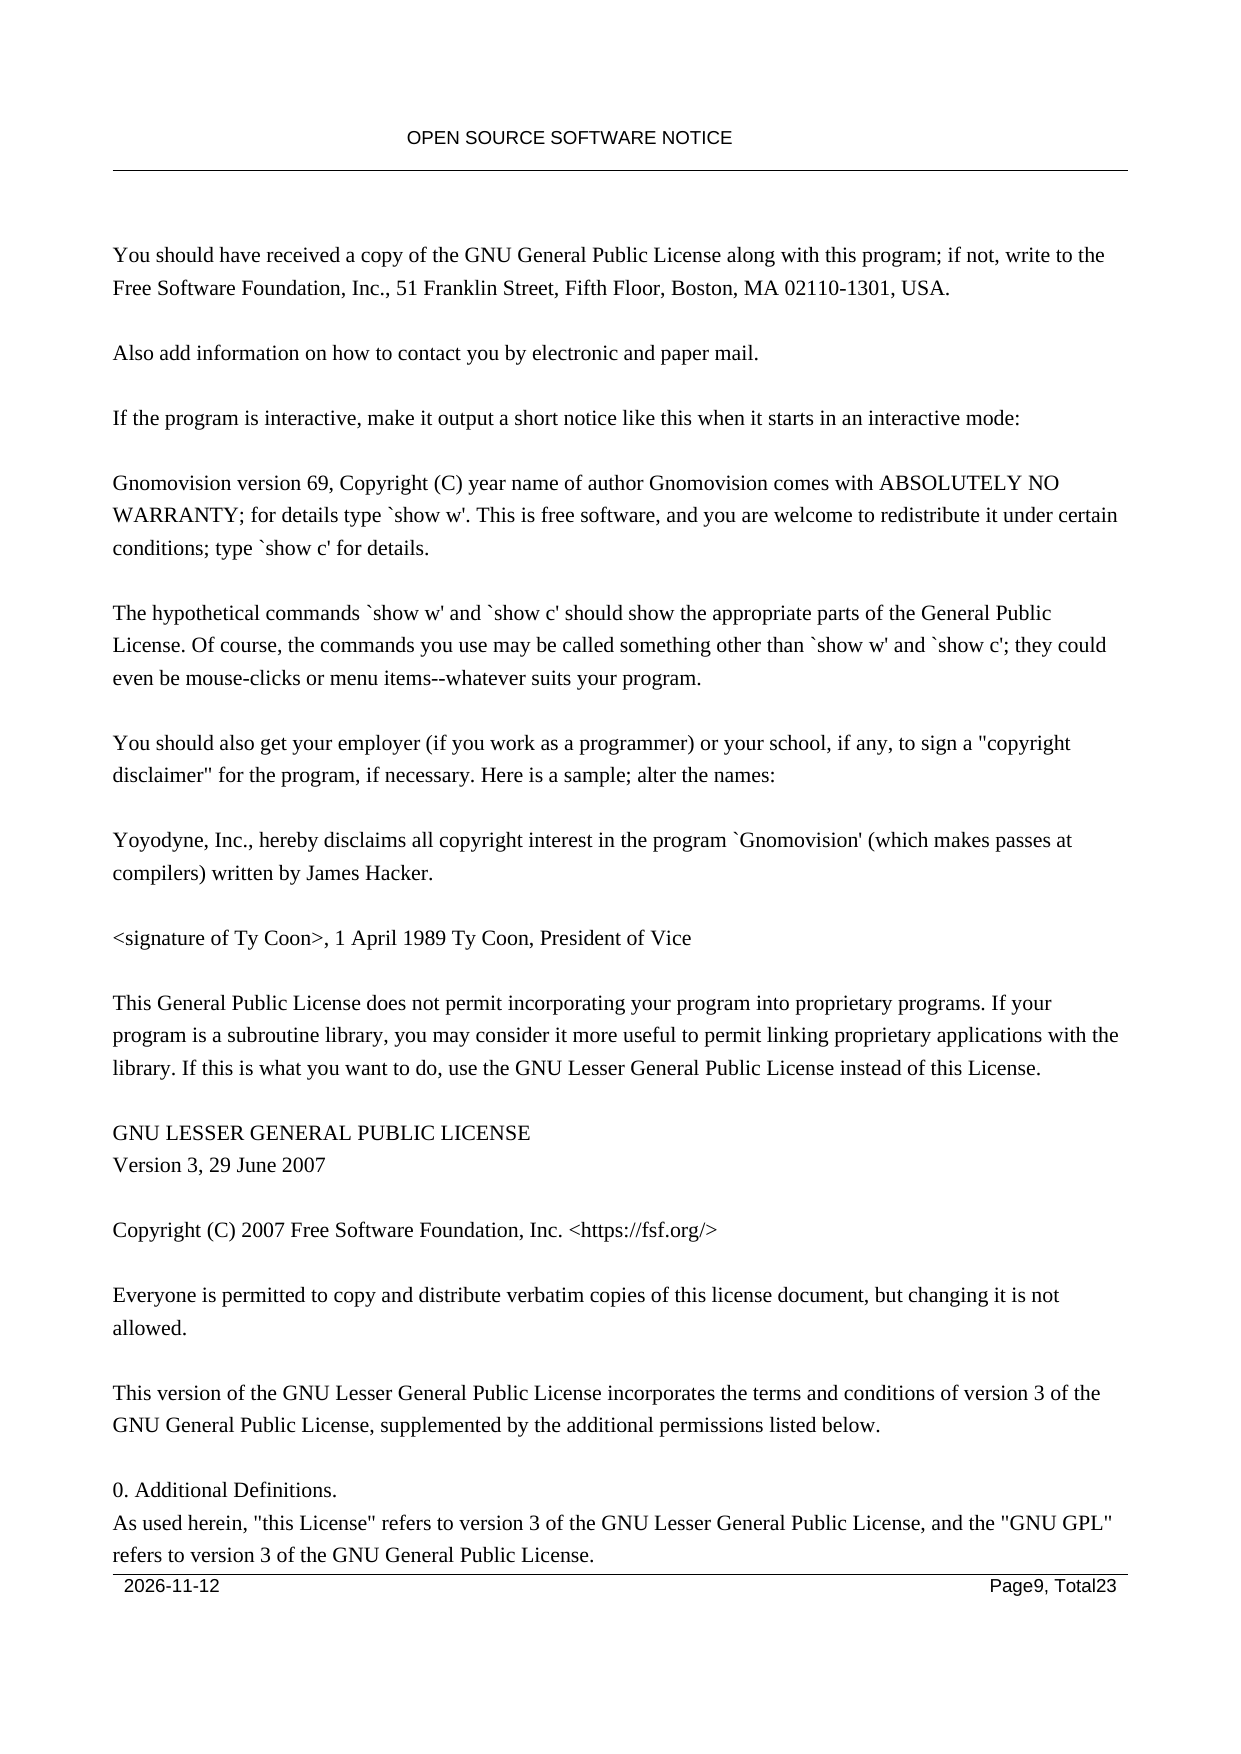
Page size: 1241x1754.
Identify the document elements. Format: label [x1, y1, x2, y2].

text [112, 206, 1128, 1571]
